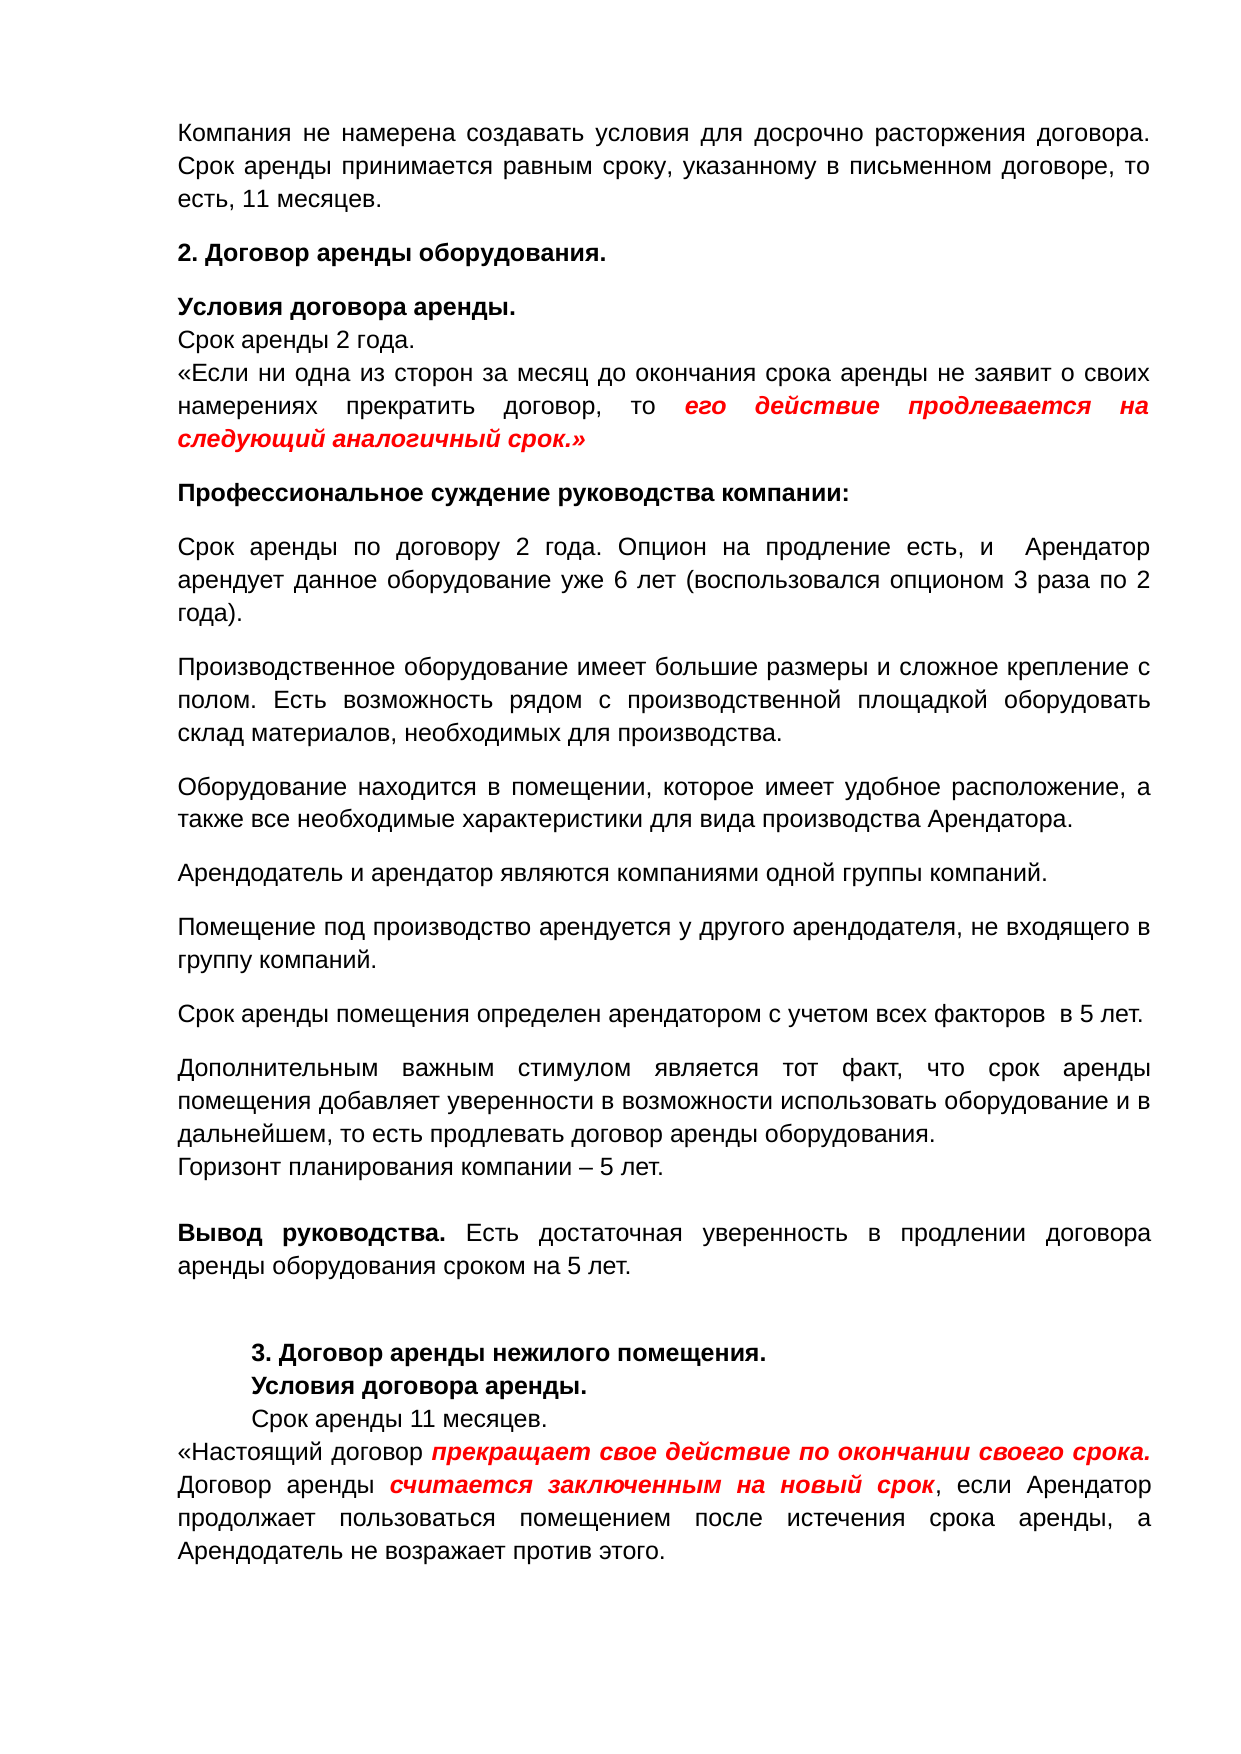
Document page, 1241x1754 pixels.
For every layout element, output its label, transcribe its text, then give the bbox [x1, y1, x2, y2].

text Срок аренды 2 года. [177, 325, 1152, 354]
text 2. Договор аренды оборудования. [177, 238, 1152, 267]
text Условия договора аренды. [177, 1371, 1152, 1400]
text Срок аренды помещения определен арендатором с учетом всех факторов в 5 лет. [177, 999, 1152, 1028]
text «Если ни одна из сторон за месяц до окончания срока аренды не заявит о своих намерениях прекратить договор, то его действие продлевается на следующий аналогичный срок.» [177, 358, 1152, 453]
text Профессиональное суждение руководства компании: [177, 478, 1152, 507]
text Срок аренды по договору 2 года. Опцион на продление есть, и Арендатор арендует данное оборудование уже 6 лет (воспользовался опционом 3 раза по 2 года). [177, 532, 1152, 626]
text Условия договора аренды. [177, 292, 1152, 321]
text «Настоящий договор прекращает свое действие по окончании своего срока. Договор аренды считается заключенным на новый срок, если Арендатор продолжает пользоваться помещением после истечения срока аренды, а Арендодатель не возражает против этого. [177, 1437, 1152, 1565]
text Дополнительным важным стимулом является тот факт, что срок аренды помещения добавляет уверенности в возможности использовать оборудование и в дальнейшем, то есть продлевать договор аренды оборудования. [177, 1053, 1152, 1148]
text Оборудование находится в помещении, которое имеет удобное расположение, а также все необходимые характеристики для вида производства Арендатора. [177, 771, 1152, 833]
text Помещение под производство арендуется у другого арендодателя, не входящего в группу компаний. [177, 912, 1152, 974]
text Арендодатель и арендатор являются компаниями одной группы компаний. [177, 858, 1152, 887]
text Срок аренды 11 месяцев. [177, 1404, 1152, 1433]
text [177, 118, 1152, 213]
text Производственное оборудование имеет большие размеры и сложное крепление с полом. Есть возможность рядом с производственной площадкой оборудовать склад материалов, необходимых для производства. [177, 652, 1152, 746]
text Вывод руководства. Есть достаточная уверенность в продлении договора аренды оборудования сроком на 5 лет. [177, 1218, 1152, 1280]
text 3. Договор аренды нежилого помещения. [177, 1338, 1152, 1367]
text Горизонт планирования компании – 5 лет. [177, 1152, 1152, 1181]
